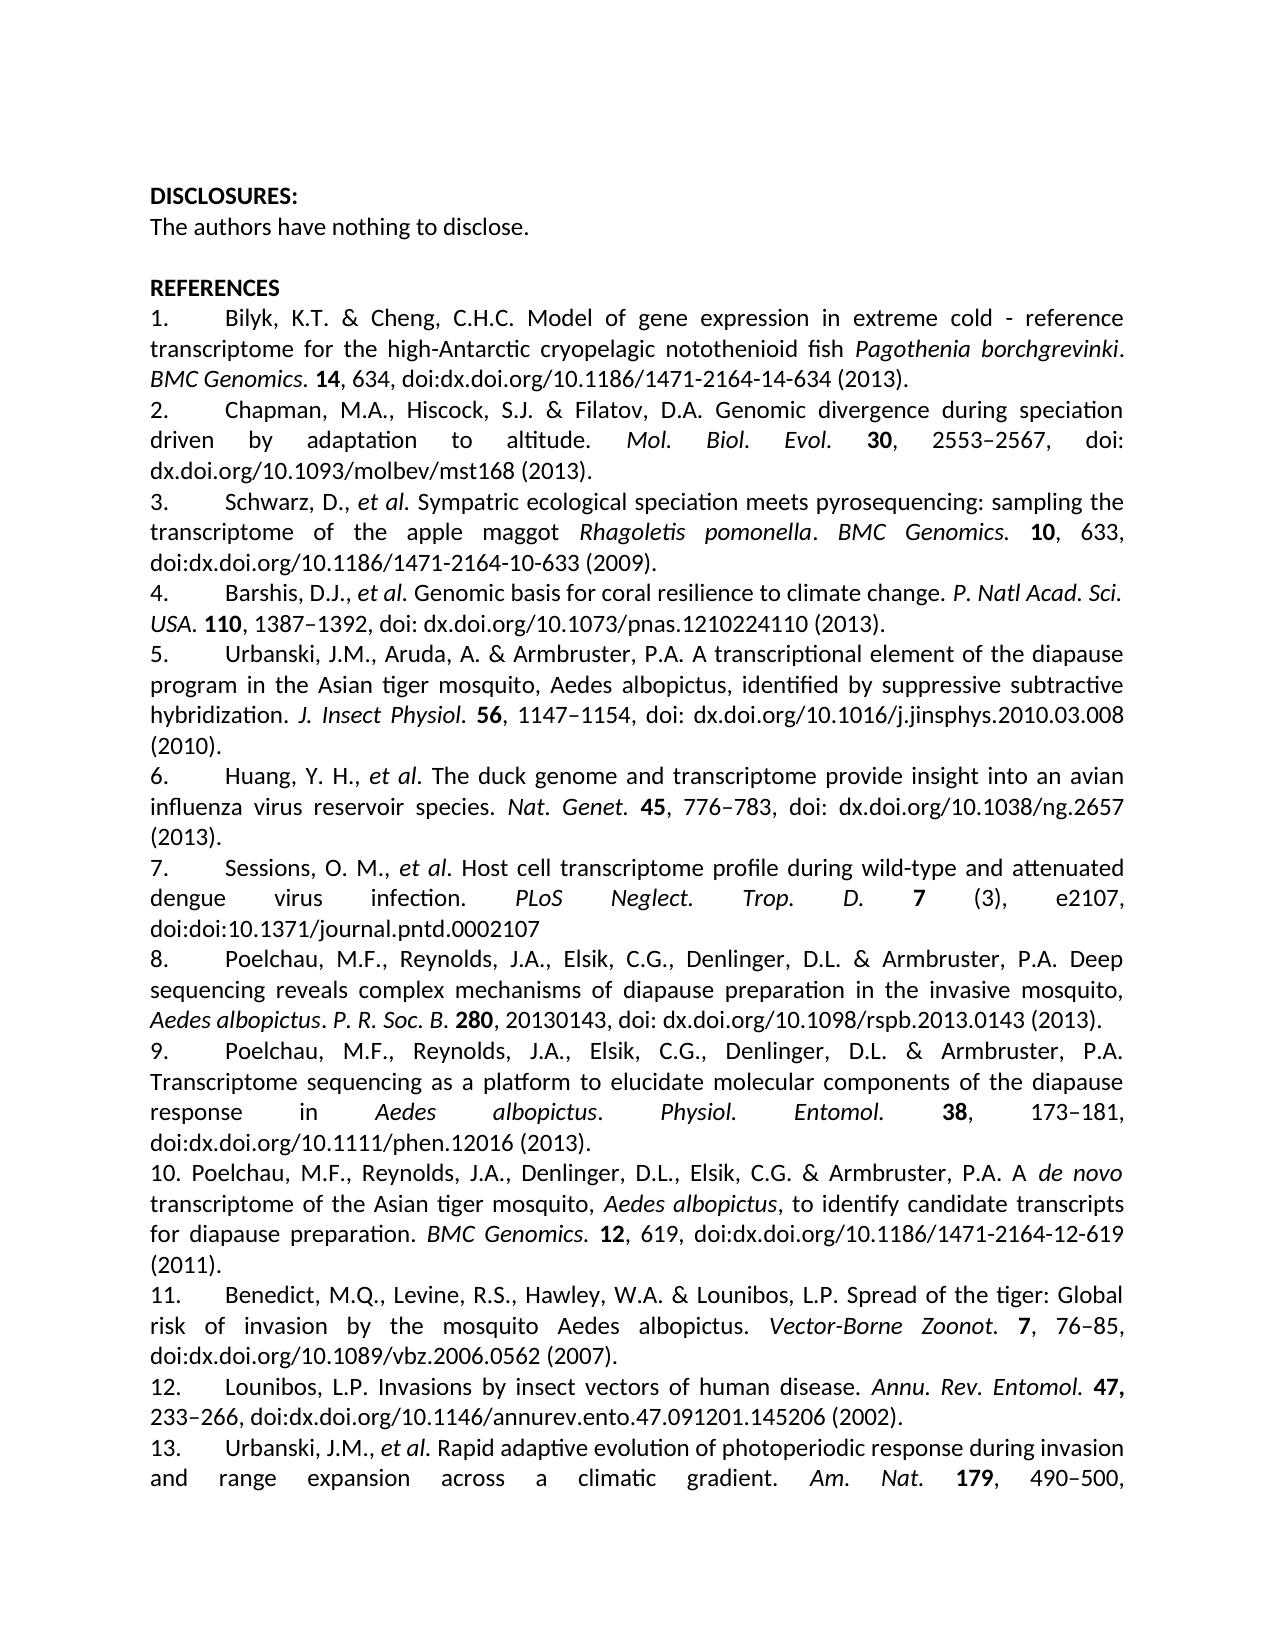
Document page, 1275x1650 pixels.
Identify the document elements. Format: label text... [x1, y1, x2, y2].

text 10. Poelchau, M.F., Reynolds, J.A., Denlinger, D.L., Elsik, C.G. & Armbruster, P.A. A de novo transcriptome of the Asian tiger mosquito, Aedes albopictus, to identify candidate transcripts for diapause preparation. BMC Genomics. 12, 619, doi:dx.doi.org/10.1186/1471-2164-12-619 (2011). [150, 1157, 1125, 1279]
text 4. Barshis, D.J., et al. Genomic basis for coral resilience to climate change. P. Natl Acad. Sci. USA. 110, 1387–1392, doi: dx.doi.org/10.1073/pnas.1210224110 (2013). [150, 577, 1125, 638]
text 6. Huang, Y. H., et al. The duck genome and transcriptome provide insight into an avian influenza virus reservoir species. Nat. Genet. 45, 776–783, doi: dx.doi.org/10.1038/ng.2657 (2013). [150, 760, 1125, 852]
text The authors have nothing to disclose. [150, 211, 1125, 242]
text 8. Poelchau, M.F., Reynolds, J.A., Elsik, C.G., Denlinger, D.L. & Armbruster, P.A. Deep sequencing reveals complex mechanisms of diapause preparation in the invasive mosquito, Aedes albopictus. P. R. Soc. B. 280, 20130143, doi: dx.doi.org/10.1098/rspb.2013.0143 (2013). [150, 943, 1125, 1035]
text 12. Lounibos, L.P. Invasions by insect vectors of human disease. Annu. Rev. Entomol. 47, 233–266, doi:dx.doi.org/10.1146/annurev.ento.47.091201.145206 (2002). [150, 1371, 1125, 1432]
text 9. Poelchau, M.F., Reynolds, J.A., Elsik, C.G., Denlinger, D.L. & Armbruster, P.A. Transcriptome sequencing as a platform to elucidate molecular components of the diapause response in Aedes albopictus. Physiol. Entomol. 38, 173–181, doi:dx.doi.org/10.1111/phen.12016 (2013). [150, 1035, 1125, 1157]
text 3. Schwarz, D., et al. Sympatric ecological speciation meets pyrosequencing: sampling the transcriptome of the apple maggot Rhagoletis pomonella. BMC Genomics. 10, 633, doi:dx.doi.org/10.1186/1471-2164-10-633 (2009). [150, 486, 1125, 577]
text 1. Bilyk, K.T. & Cheng, C.H.C. Model of gene expression in extreme cold - reference transcriptome for the high-Antarctic cryopelagic notothenioid fish Pagothenia borchgrevinki. BMC Genomics. 14, 634, doi:dx.doi.org/10.1186/1471-2164-14-634 (2013). [150, 303, 1125, 394]
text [150, 1432, 1125, 1493]
text 2. Chapman, M.A., Hiscock, S.J. & Filatov, D.A. Genomic divergence during speciation driven by adaptation to altitude. Mol. Biol. Evol. 30, 2553–2567, doi: dx.doi.org/10.1093/molbev/mst168 (2013). [150, 394, 1125, 486]
text 11. Benedict, M.Q., Levine, R.S., Hawley, W.A. & Lounibos, L.P. Spread of the tiger: Global risk of invasion by the mosquito Aedes albopictus. Vector-Borne Zoonot. 7, 76–85, doi:dx.doi.org/10.1089/vbz.2006.0562 (2007). [150, 1279, 1125, 1371]
text 7. Sessions, O. M., et al. Host cell transcriptome profile during wild-type and attenuated dengue virus infection. PLoS Neglect. Trop. D. 7 (3), e2107, doi:doi:10.1371/journal.pntd.0002107 [150, 852, 1125, 943]
text REFERENCES [150, 272, 1125, 303]
text DISCLOSURES: [150, 181, 1125, 211]
text 5. Urbanski, J.M., Aruda, A. & Armbruster, P.A. A transcriptional element of the diapause program in the Asian tiger mosquito, Aedes albopictus, identified by suppressive subtractive hybridization. J. Insect Physiol. 56, 1147–1154, doi: dx.doi.org/10.1016/j.jinsphys.2010.03.008 (2010). [150, 638, 1125, 760]
